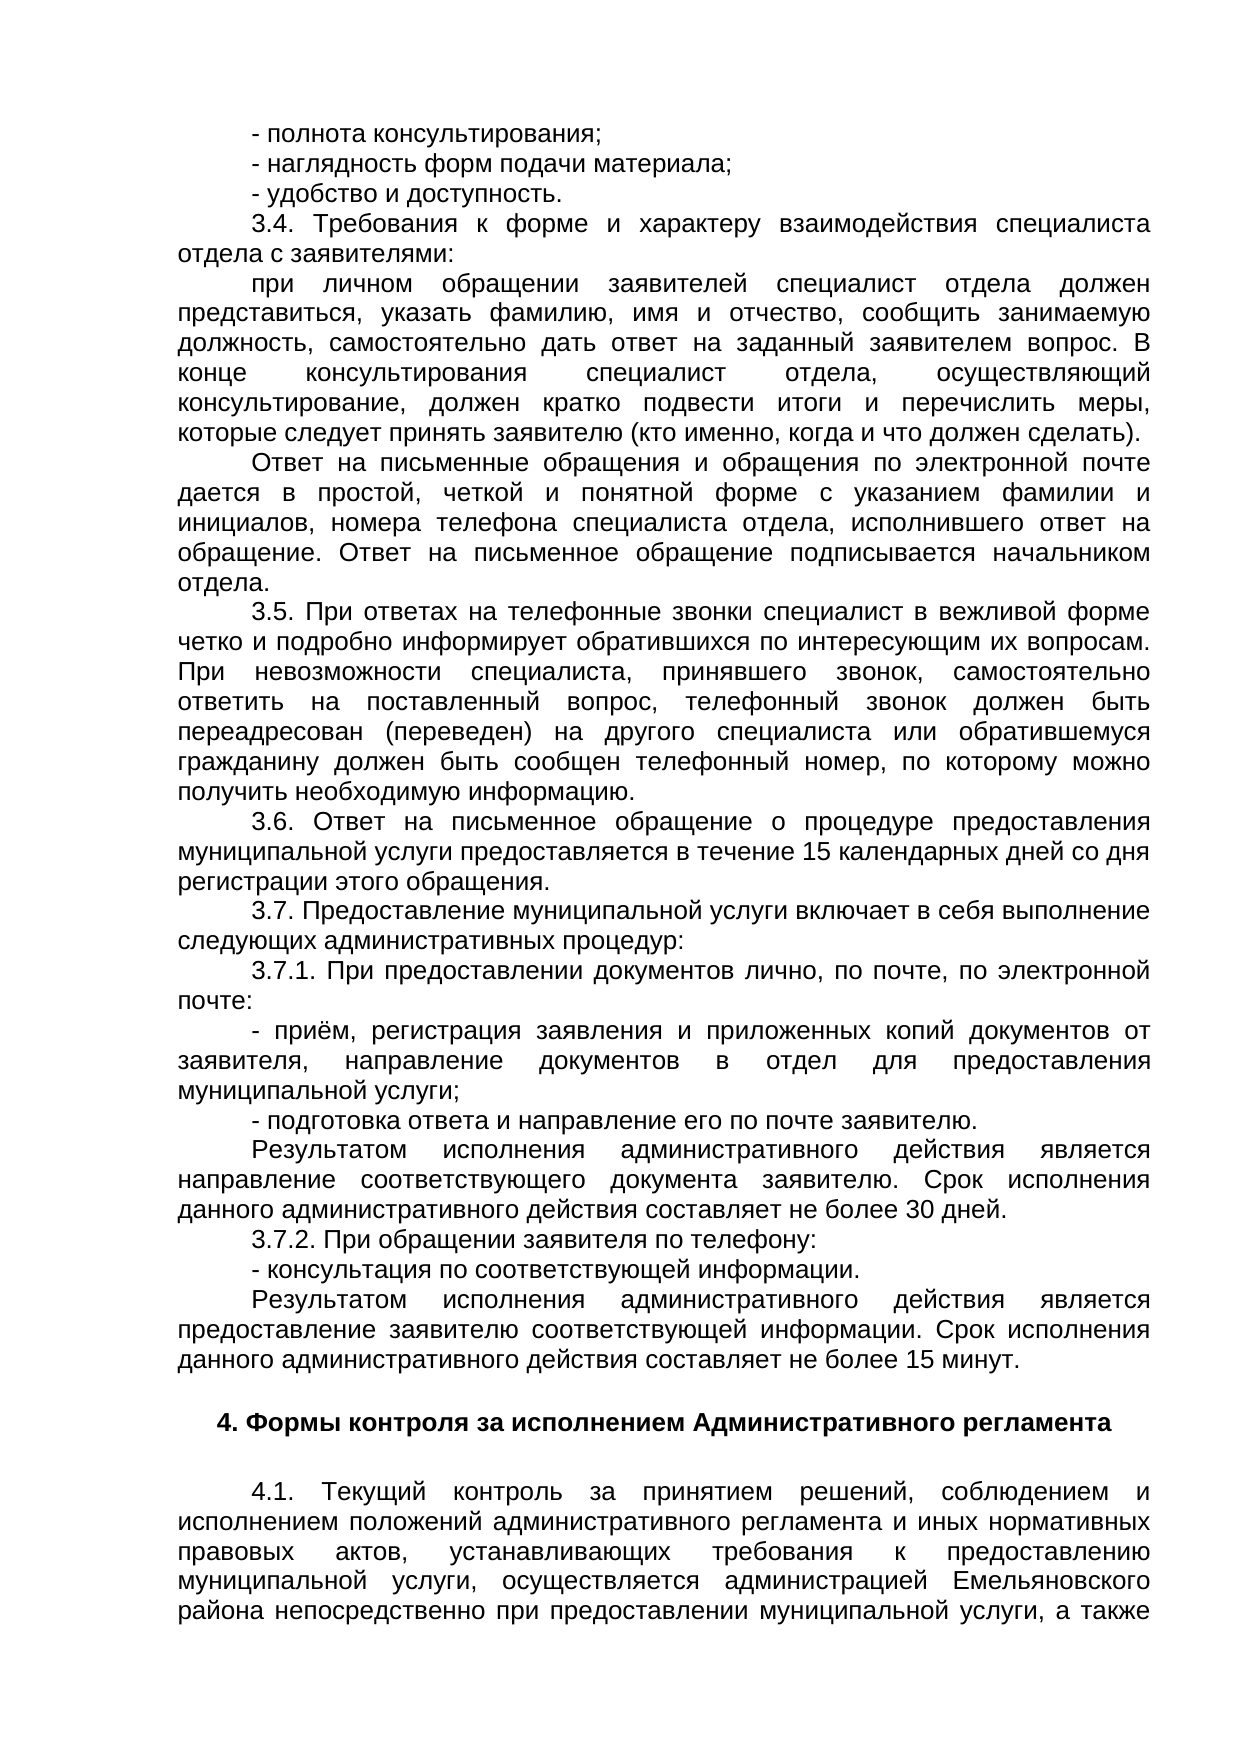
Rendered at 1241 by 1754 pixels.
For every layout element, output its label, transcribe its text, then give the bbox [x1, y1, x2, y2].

text 3.5. При ответах на телефонные звонки специалист в вежливой форме четко и подробно информирует обратившихся по интересующим их вопросам. При невозможности специалиста, принявшего звонок, самостоятельно ответить на поставленный вопрос, телефонный звонок должен быть переадресован (переведен) на другого специалиста или обратившемуся гражданину должен быть сообщен телефонный номер, по которому можно получить необходимую информацию. [177, 596, 1152, 806]
text Ответ на письменные обращения и обращения по электронной почте дается в простой, четкой и понятной форме с указанием фамилии и инициалов, номера телефона специалиста отдела, исполнившего ответ на обращение. Ответ на письменное обращение подписывается начальником отдела. [177, 447, 1152, 596]
text при личном обращении заявителей специалист отдела должен представиться, указать фамилию, имя и отчество, сообщить занимаемую должность, самостоятельно дать ответ на заданный заявителем вопрос. В конце консультирования специалист отдела, осуществляющий консультирование, должен кратко подвести итоги и перечислить меры, которые следует принять заявителю (кто именно, когда и что должен сделать). [177, 268, 1152, 447]
text - удобство и доступность. [177, 178, 1152, 208]
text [177, 1476, 1152, 1625]
text - полнота консультирования; [177, 118, 1152, 148]
text Результатом исполнения административного действия является направление соответствующего документа заявителю. Срок исполнения данного административного действия составляет не более 30 дней. [177, 1134, 1152, 1224]
text 4. Формы контроля за исполнением Административного регламента [177, 1374, 1152, 1437]
text 3.7. Предоставление муниципальной услуги включает в себя выполнение следующих административных процедур: [177, 895, 1152, 955]
text 3.6. Ответ на письменное обращение о процедуре предоставления муниципальной услуги предоставляется в течение 15 календарных дней со дня регистрации этого обращения. [177, 806, 1152, 895]
text - приём, регистрация заявления и приложенных копий документов от заявителя, направление документов в отдел для предоставления муниципальной услуги; [177, 1015, 1152, 1105]
text - наглядность форм подачи материала; [177, 148, 1152, 178]
text Результатом исполнения административного действия является предоставление заявителю соответствующей информации. Срок исполнения данного административного действия составляет не более 15 минут. [177, 1284, 1152, 1374]
text - консультация по соответствующей информации. [177, 1254, 1152, 1284]
text - подготовка ответа и направление его по почте заявителю. [177, 1105, 1152, 1134]
text 3.4. Требования к форме и характеру взаимодействия специалиста отдела с заявителями: [177, 208, 1152, 268]
text 3.7.2. При обращении заявителя по телефону: [177, 1224, 1152, 1254]
text 3.7.1. При предоставлении документов лично, по почте, по электронной почте: [177, 955, 1152, 1015]
